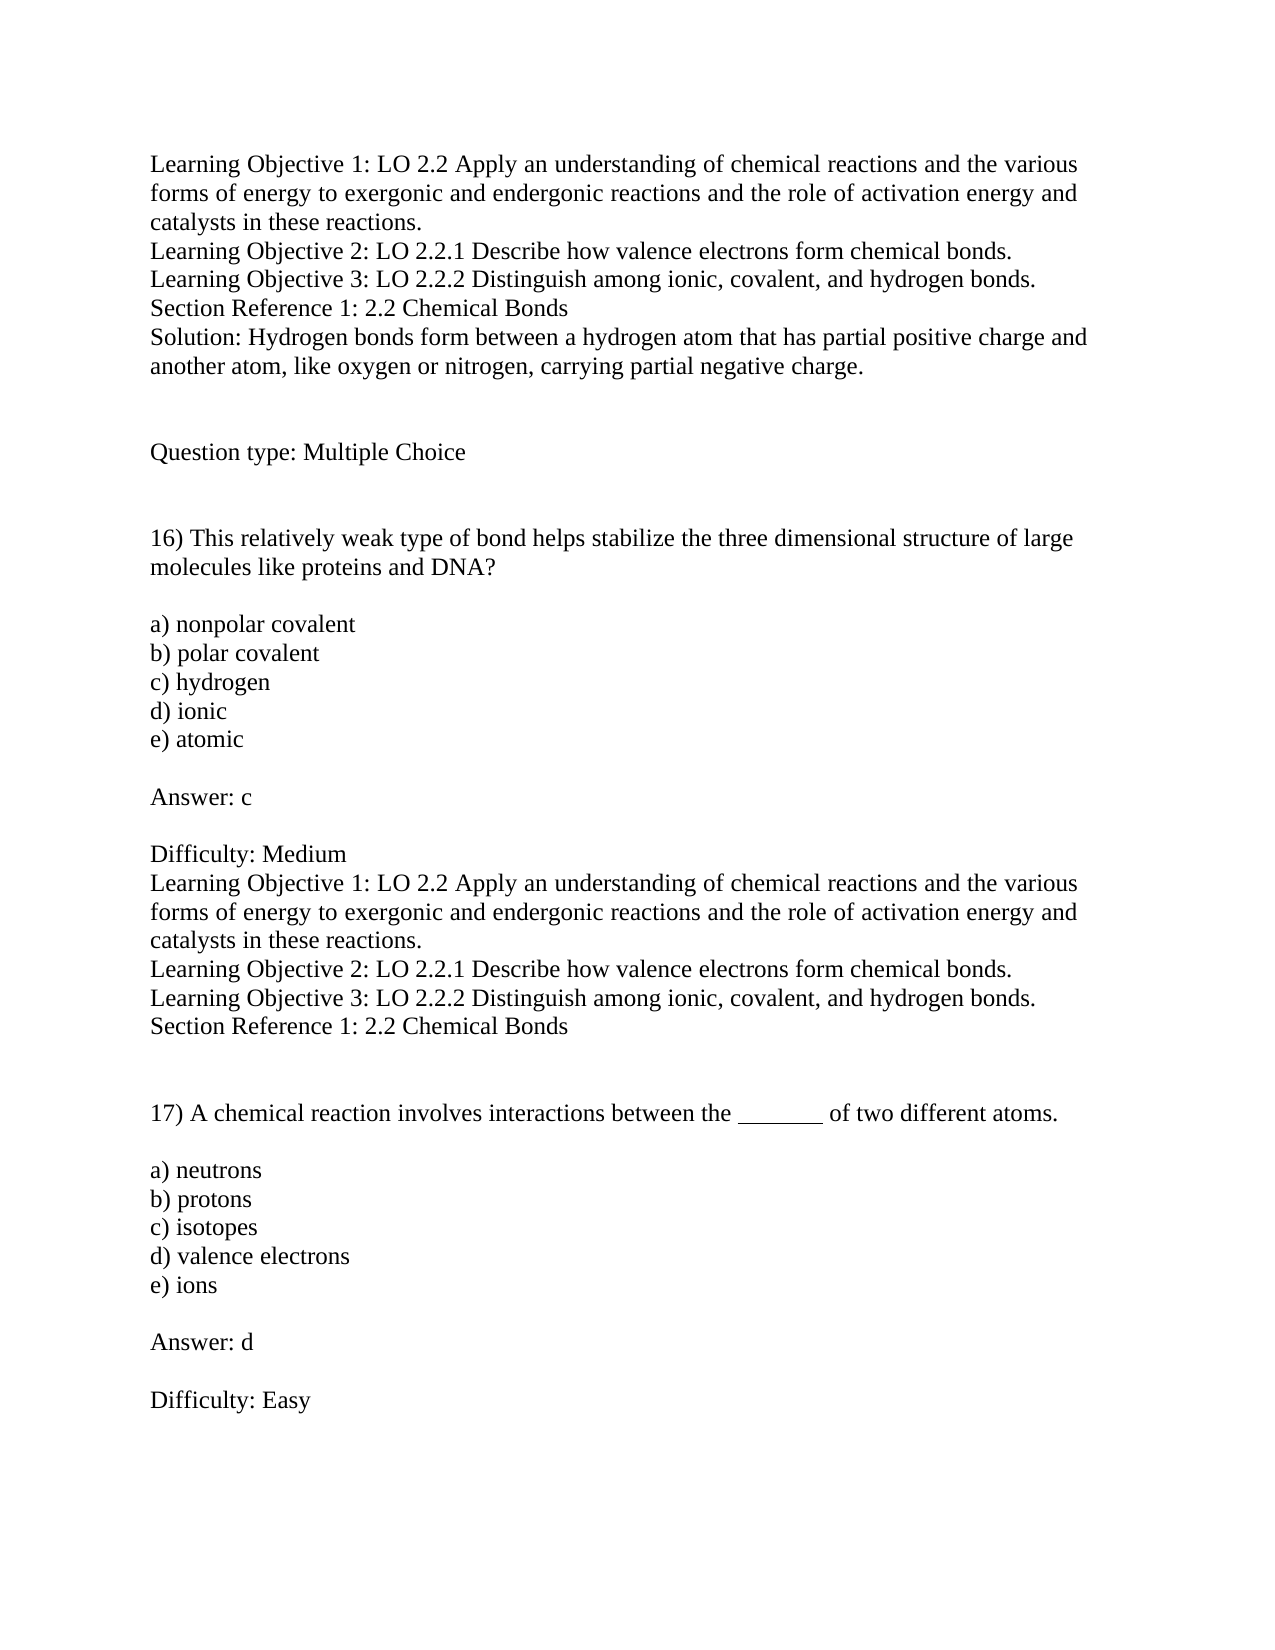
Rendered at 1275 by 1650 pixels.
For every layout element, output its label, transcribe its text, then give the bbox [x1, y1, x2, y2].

text Learning Objective 1: LO 2.2 Apply an understanding of chemical reactions and the various forms of energy to exergonic and endergonic reactions and the role of activation energy and catalysts in these reactions. [150, 868, 1078, 954]
text b) protons c) isotopes [150, 1184, 264, 1241]
text Answer: c [150, 782, 1100, 811]
text Question type: Multiple Choice [150, 437, 1100, 466]
text c) hydrogen d) ionic [150, 667, 276, 724]
text d) valence electrons e) ions [150, 1241, 357, 1299]
text Solution: Hydrogen bonds form between a hydrogen atom that has partial positive charge and another atom, like oxygen or nitrogen, carrying partial negative charge. [150, 322, 1093, 379]
text 17) A chemical reaction involves interactions between the of two different atoms. a) neutrons [150, 1069, 1067, 1184]
text Answer: d [150, 1327, 1100, 1356]
text Difficulty: Medium [150, 839, 1100, 868]
text Learning Objective 1: LO 2.2 Apply an understanding of chemical reactions and the various forms of energy to exergonic and endergonic reactions and the role of activation energy and catalysts in these reactions. [150, 149, 1078, 236]
text Difficulty: Easy [150, 1385, 1100, 1414]
text a) nonpolar covalent b) polar covalent [150, 609, 362, 667]
text 16) This relatively weak type of bond helps stabilize the three dimensional structure of large molecules like proteins and DNA? [150, 523, 1080, 581]
text e) atomic [150, 724, 1100, 753]
